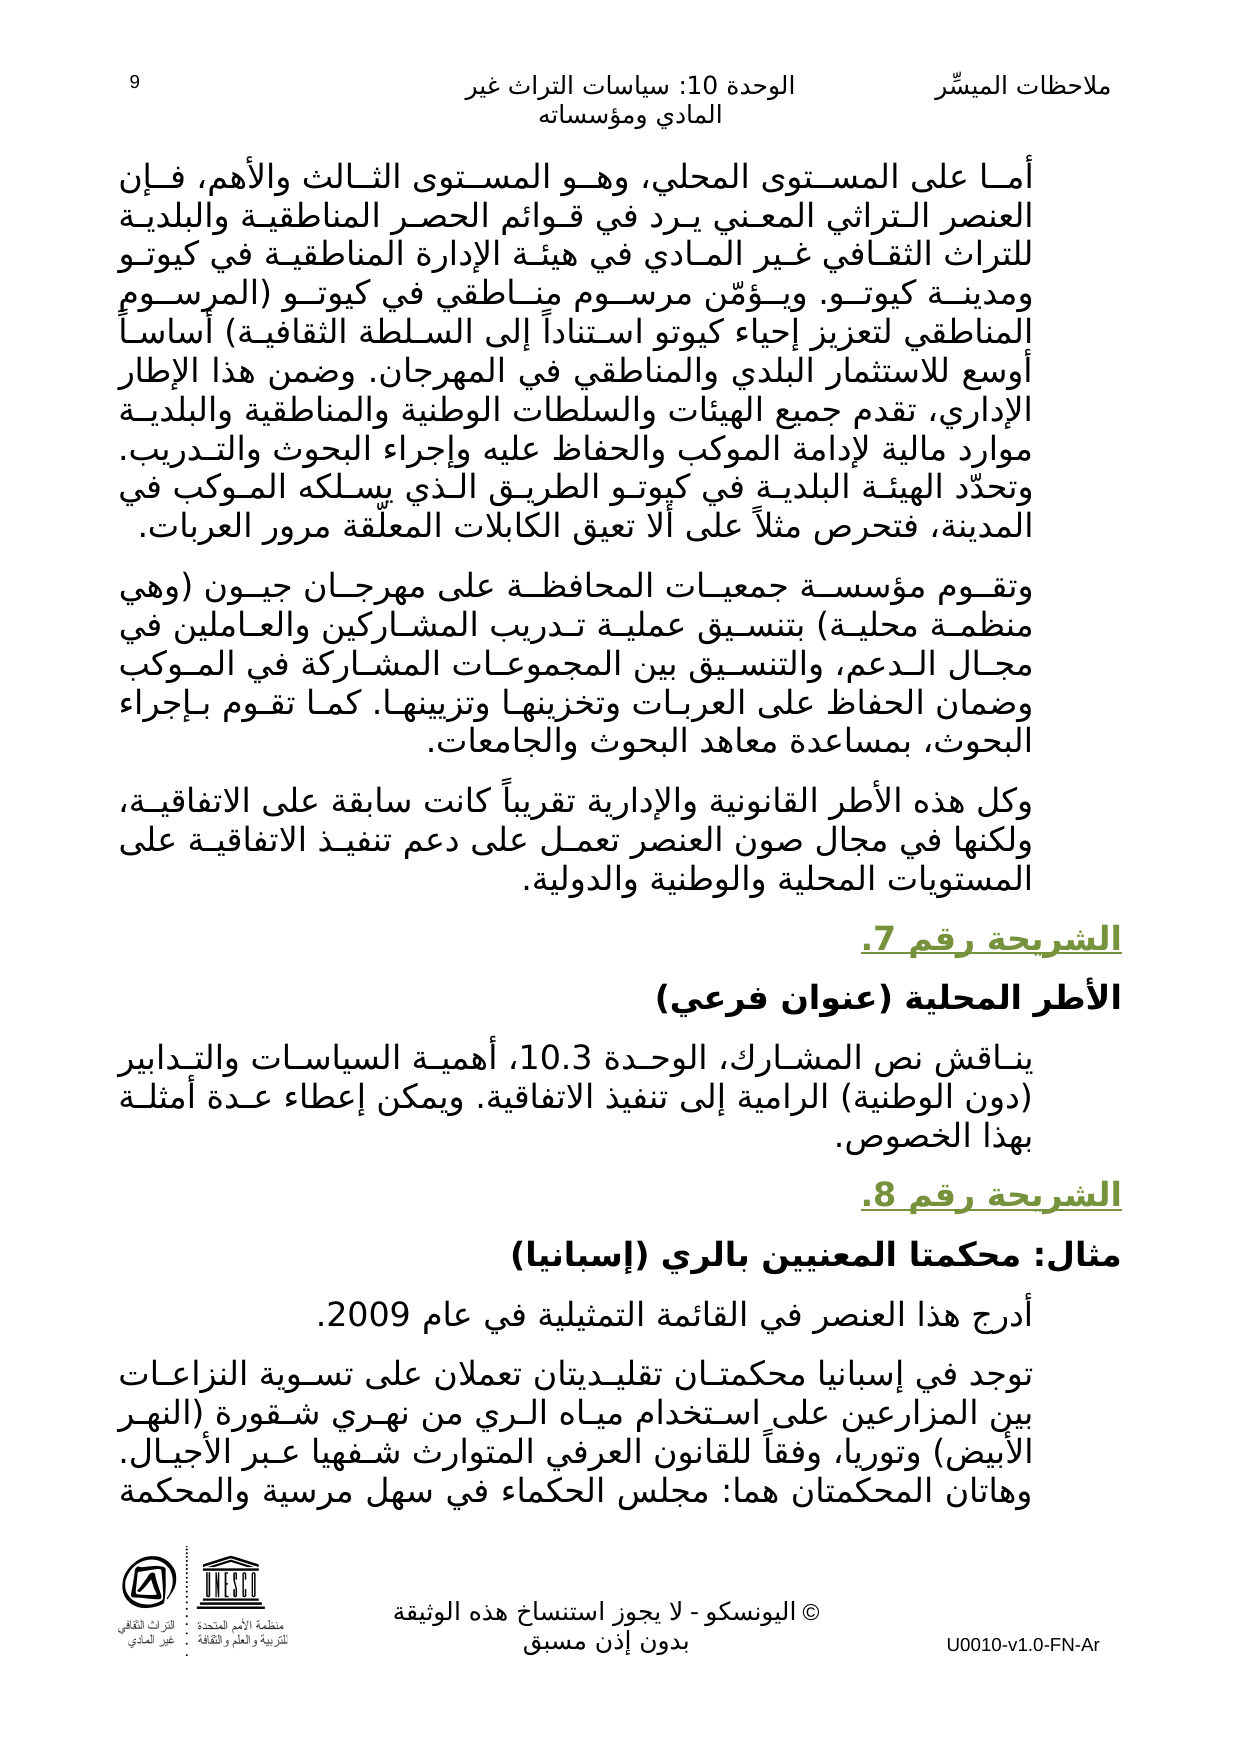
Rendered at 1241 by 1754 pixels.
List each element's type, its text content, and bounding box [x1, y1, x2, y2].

text وتقوم مؤسسة جمعيات المحافظة على مهرجان جيون (وهي منظمة محلية) بتنسيق عملية تدريب المشاركين والعاملين في مجال الدعم، والتنسيق بين المجموعات المشاركة في الموكب وضمان الحفاظ على العربات وتخزينها وتزيينها. كما تقوم بإجراء البحوث، بمساعدة معاهد البحوث والجامعات. [118, 567, 1033, 761]
text مثال: محكمتا المعنيين بالري (إسبانيا) [118, 1236, 1122, 1274]
text الأطر المحلية (عنوان فرعي) [118, 979, 1122, 1018]
text الشريحة رقم 8. [118, 1176, 1122, 1215]
text وكل هذه الأطر القانونية والإدارية تقريباً كانت سابقة على الاتفاقية، ولكنها في مجال صون العنصر تعمل على دعم تنفيذ الاتفاقية على المستويات المحلية والوطنية والدولية. [118, 782, 1033, 898]
text أما على المستوى المحلي، وهو المستوى الثالث والأهم، فإن العنصر التراثي المعني يرد في قوائم الحصر المناطقية والبلدية للتراث الثقافي غير المادي في هيئة الإدارة المناطقية في كيوتو ومدينة كيوتو. ويؤمّن مرسوم مناطقي في كيوتو (المرسوم المناطقي لتعزيز إحياء كيوتو استناداً إلى السلطة الثقافية) أساساً أوسع للاستثمار البلدي والمناطقي في المهرجان. وضمن هذا الإطار الإداري، تقدم جميع الهيئات والسلطات الوطنية والمناطقية والبلدية موارد مالية لإدامة الموكب والحفاظ عليه وإجراء البحوث والتدريب. وتحدّد الهيئة البلدية في كيوتو الطريق الذي يسلكه الموكب في المدينة، فتحرص مثلاً على ألا تعيق الكابلات المعلّقة مرور العربات. [118, 157, 1033, 546]
text يناقش نص المشارك، الوحدة 10.3، أهمية السياسات والتدابير (دون الوطنية) الرامية إلى تنفيذ الاتفاقية. ويمكن إعطاء عدة أمثلة بهذا الخصوص. [118, 1038, 1033, 1155]
text أدرج هذا العنصر في القائمة التمثيلية في عام 2009. [118, 1295, 1033, 1334]
text الشريحة رقم 7. [118, 919, 1122, 958]
picture [118, 1546, 288, 1656]
